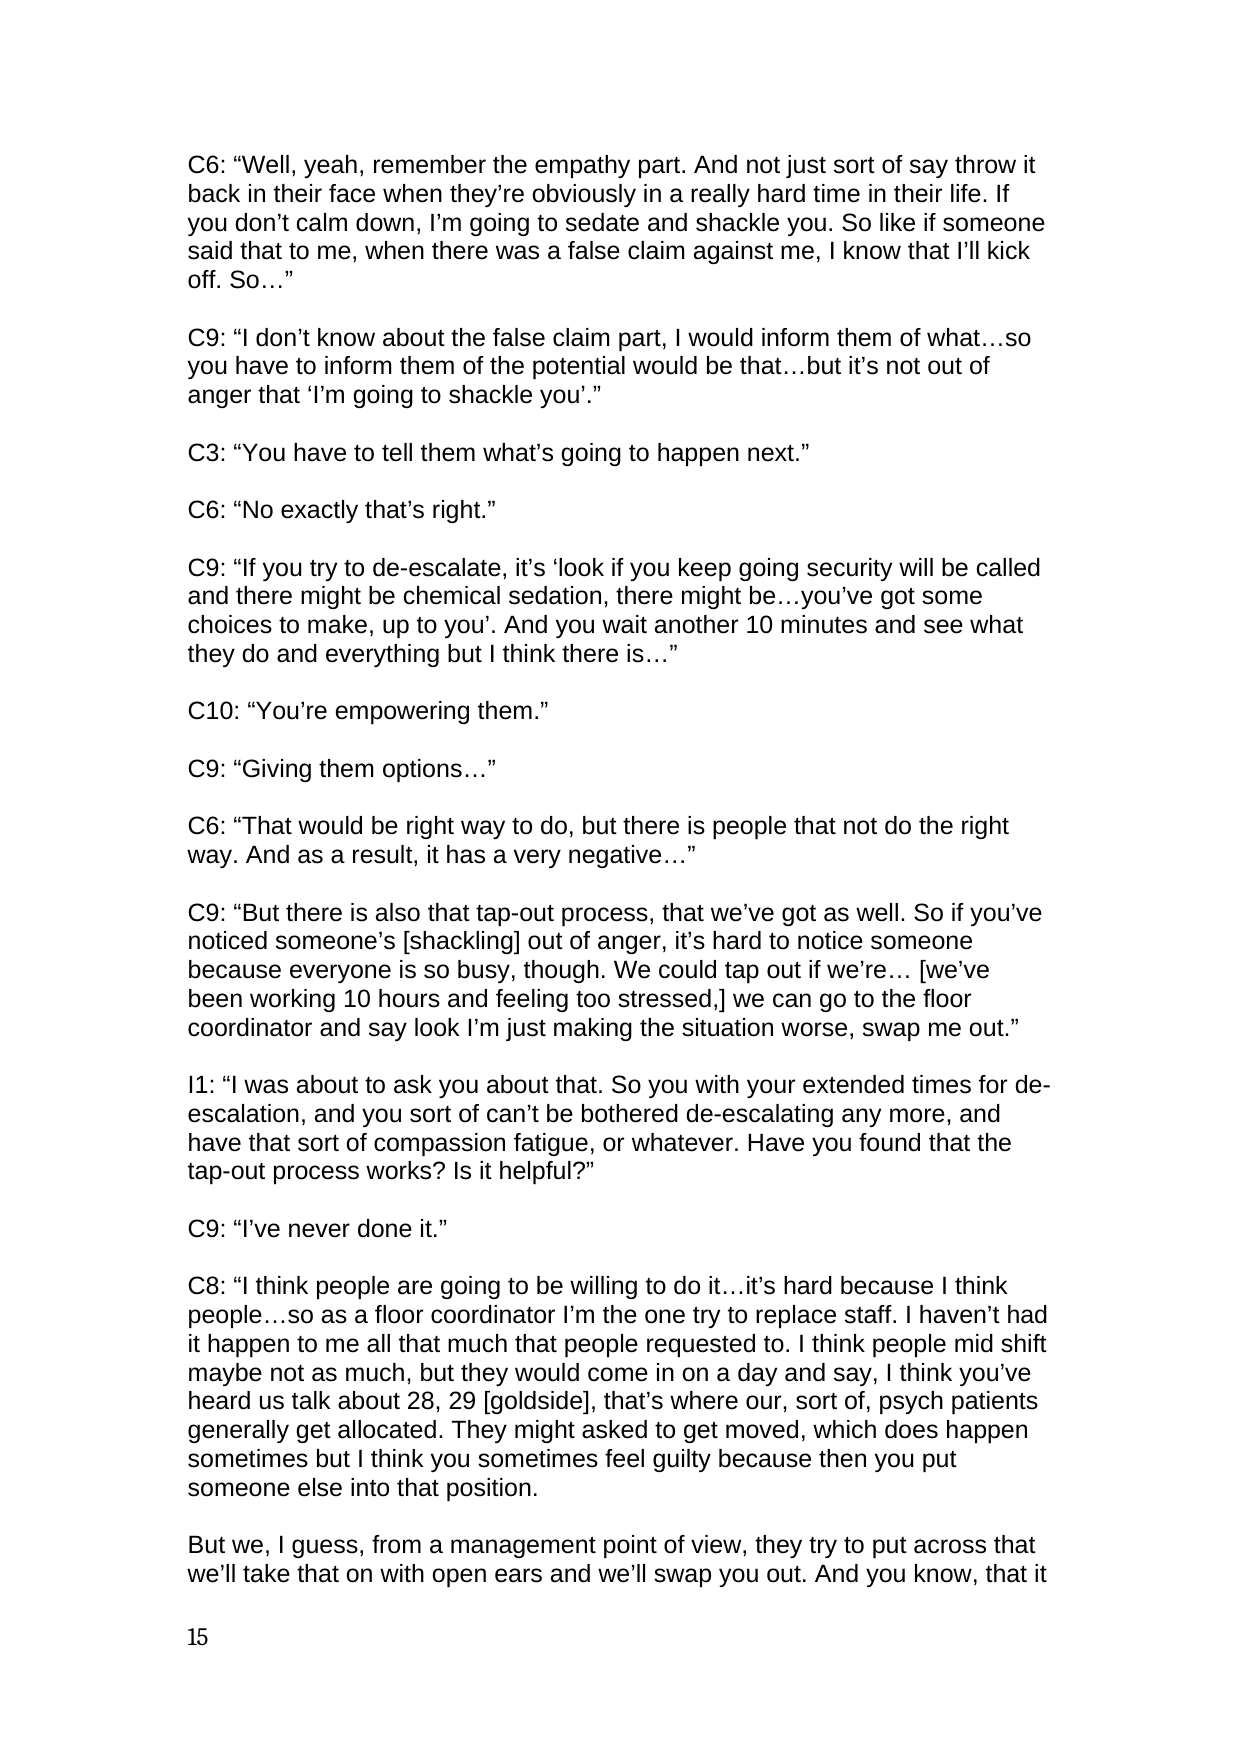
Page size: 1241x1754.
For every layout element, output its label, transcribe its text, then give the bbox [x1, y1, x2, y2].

text C6: “Well, yeah, remember the empathy part. And not just sort of say throw it back in their face when they’re obviously in a really hard time in their life. If you don’t calm down, I’m going to sedate and shackle you. So like if someone said that to me, when there was a false claim against me, I know that I’ll kick off. So…” [187, 150, 1053, 294]
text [187, 1530, 1053, 1587]
text C9: “If you try to de-escalate, it’s ‘look if you keep going security will be called and there might be chemical sedation, there might be…you’ve got some choices to make, up to you’. And you wait another 10 minutes and see what they do and everything but I think there is…” [187, 552, 1053, 667]
text C6: “That would be right way to do, but there is people that not do the right way. And as a result, it has a very negative…” [187, 811, 1053, 869]
text C8: “I think people are going to be willing to do it…it’s hard because I think people…so as a floor coordinator I’m the one try to replace staff. I haven’t had it happen to me all that much that people requested to. I think people mid shift maybe not as much, but they would come in on a day and say, I think you’ve heard us talk about 28, 29 [goldside], that’s where our, sort of, psych patients generally get allocated. They might asked to get moved, which does happen sometimes but I think you sometimes feel guilty because then you put someone else into that position. [187, 1271, 1053, 1501]
text C9: “I’ve never done it.” [187, 1214, 1053, 1242]
text C9: “Giving them options…” [187, 754, 1053, 782]
text C3: “You have to tell them what’s going to happen next.” [187, 437, 1053, 466]
text I1: “I was about to ask you about that. So you with your extended times for de-escalation, and you sort of can’t be bothered de-escalating any more, and have that sort of compassion fatigue, or whatever. Have you found that the tap-out process works? Is it helpful?” [187, 1070, 1053, 1185]
text C10: “You’re empowering them.” [187, 696, 1053, 725]
text C9: “I don’t know about the false claim part, I would inform them of what…so you have to inform them of the potential would be that…but it’s not out of anger that ‘I’m going to shackle you’.” [187, 322, 1053, 409]
text C9: “But there is also that tap-out process, that we’ve got as well. So if you’ve noticed someone’s [shackling] out of anger, it’s hard to notice someone because everyone is so busy, though. We could tap out if we’re… [we’ve been working 10 hours and feeling too stressed,] we can go to the floor coordinator and say look I’m just making the situation worse, swap me out.” [187, 897, 1053, 1041]
text C6: “No exactly that’s right.” [187, 495, 1053, 524]
